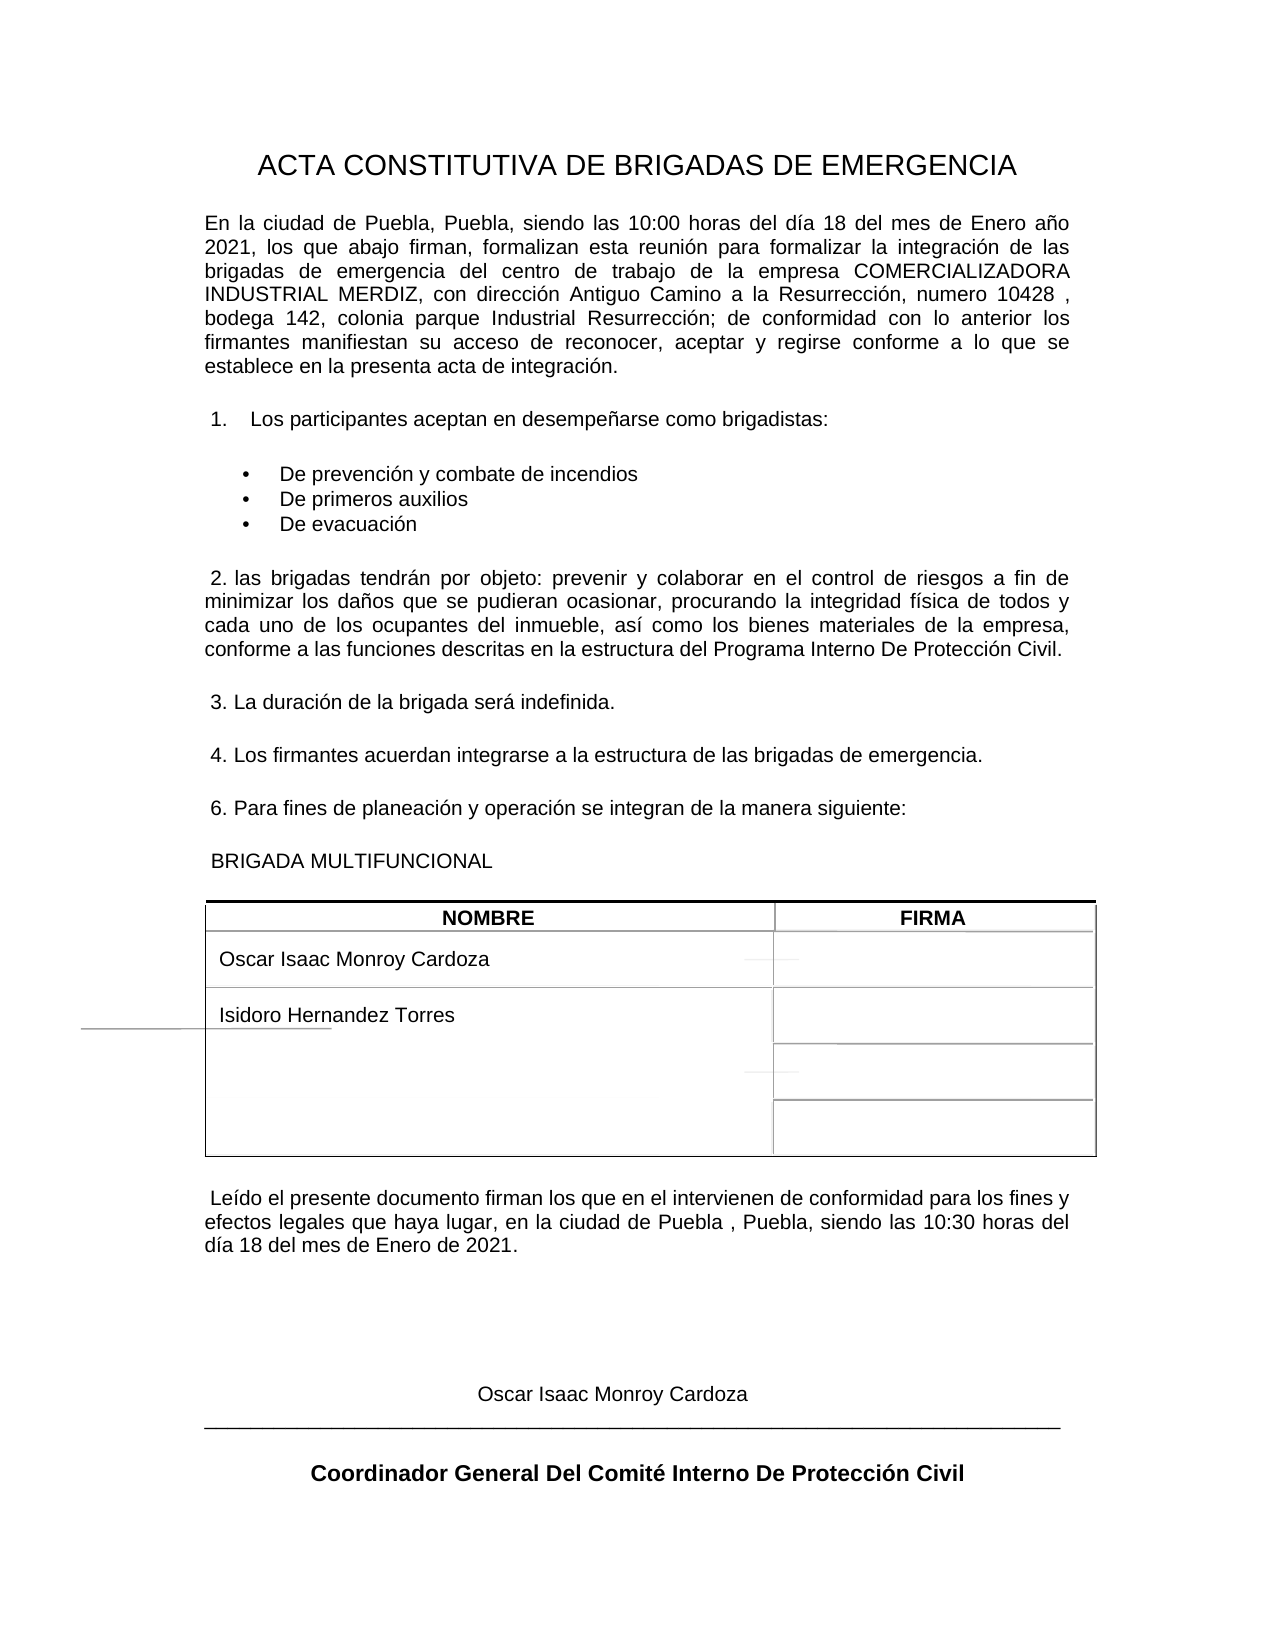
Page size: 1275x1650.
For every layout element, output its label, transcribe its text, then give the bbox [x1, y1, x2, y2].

table_header FIRMA [776, 903, 1094, 930]
list De primeros auxilios [242, 487, 1098, 511]
list De prevención y combate de incendios [242, 462, 1098, 486]
list Los firmantes acuerdan integrarse a la estructura de las brigadas de emergencia. [210, 743, 1098, 767]
text Coordinador General Del Comité Interno De Protección Civil [177, 1459, 1098, 1486]
list las brigadas tendrán por objeto: prevenir y colaborar en el control de riesgos a fin de minimizar los daños que se pudieran ocasionar, procurando la integridad física de todos y cada uno de los ocupantes del inmueble, así como los bienes materiales de la empresa, conforme a las funciones descritas en la estructura del Programa Interno De Protección Civil. [204, 566, 1071, 660]
list La duración de la brigada será indefinida. [210, 690, 1098, 714]
text ACTA CONSTITUTIVA DE BRIGADAS DE EMERGENCIA [177, 148, 1098, 181]
text Oscar Isaac Monroy Cardoza [177, 1382, 1098, 1406]
text BRIGADA MULTIFUNCIONAL [211, 849, 1098, 873]
text En la ciudad de Puebla, Puebla, siendo las 10:00 horas del día 18 del mes de Enero año 2021, los que abajo firman, formalizan esta reunión para formalizar la integración de las brigadas de emergencia del centro de trabajo de la empresa COMERCIALIZADORA INDUSTRIAL MERDIZ, con dirección Antiguo Camino a la Resurrección, numero 10428 , bodega 142, colonia parque Industrial Resurrección; de conformidad con lo anterior los firmantes manifiestan su acceso de reconocer, aceptar y regirse conforme a lo que se establece en la presenta acta de integración. [204, 211, 1071, 377]
table_header NOMBRE [206, 903, 774, 930]
list Para fines de planeación y operación se integran de la manera siguiente: [210, 796, 1098, 820]
text __________________________________________________________________________ [204, 1406, 1098, 1430]
text Isidoro Hernandez Torres [219, 1003, 1098, 1027]
list De evacuación [242, 512, 1098, 536]
text Leído el presente documento firman los que en el intervienen de conformidad para los fines y efectos legales que haya lugar, en la ciudad de Puebla , Puebla, siendo las 10:30 horas del día 18 del mes de Enero de 2021. [204, 1186, 1071, 1257]
list Los participantes aceptan en desempeñarse como brigadistas: [210, 407, 1098, 431]
text Oscar Isaac Monroy Cardoza [219, 946, 1098, 970]
